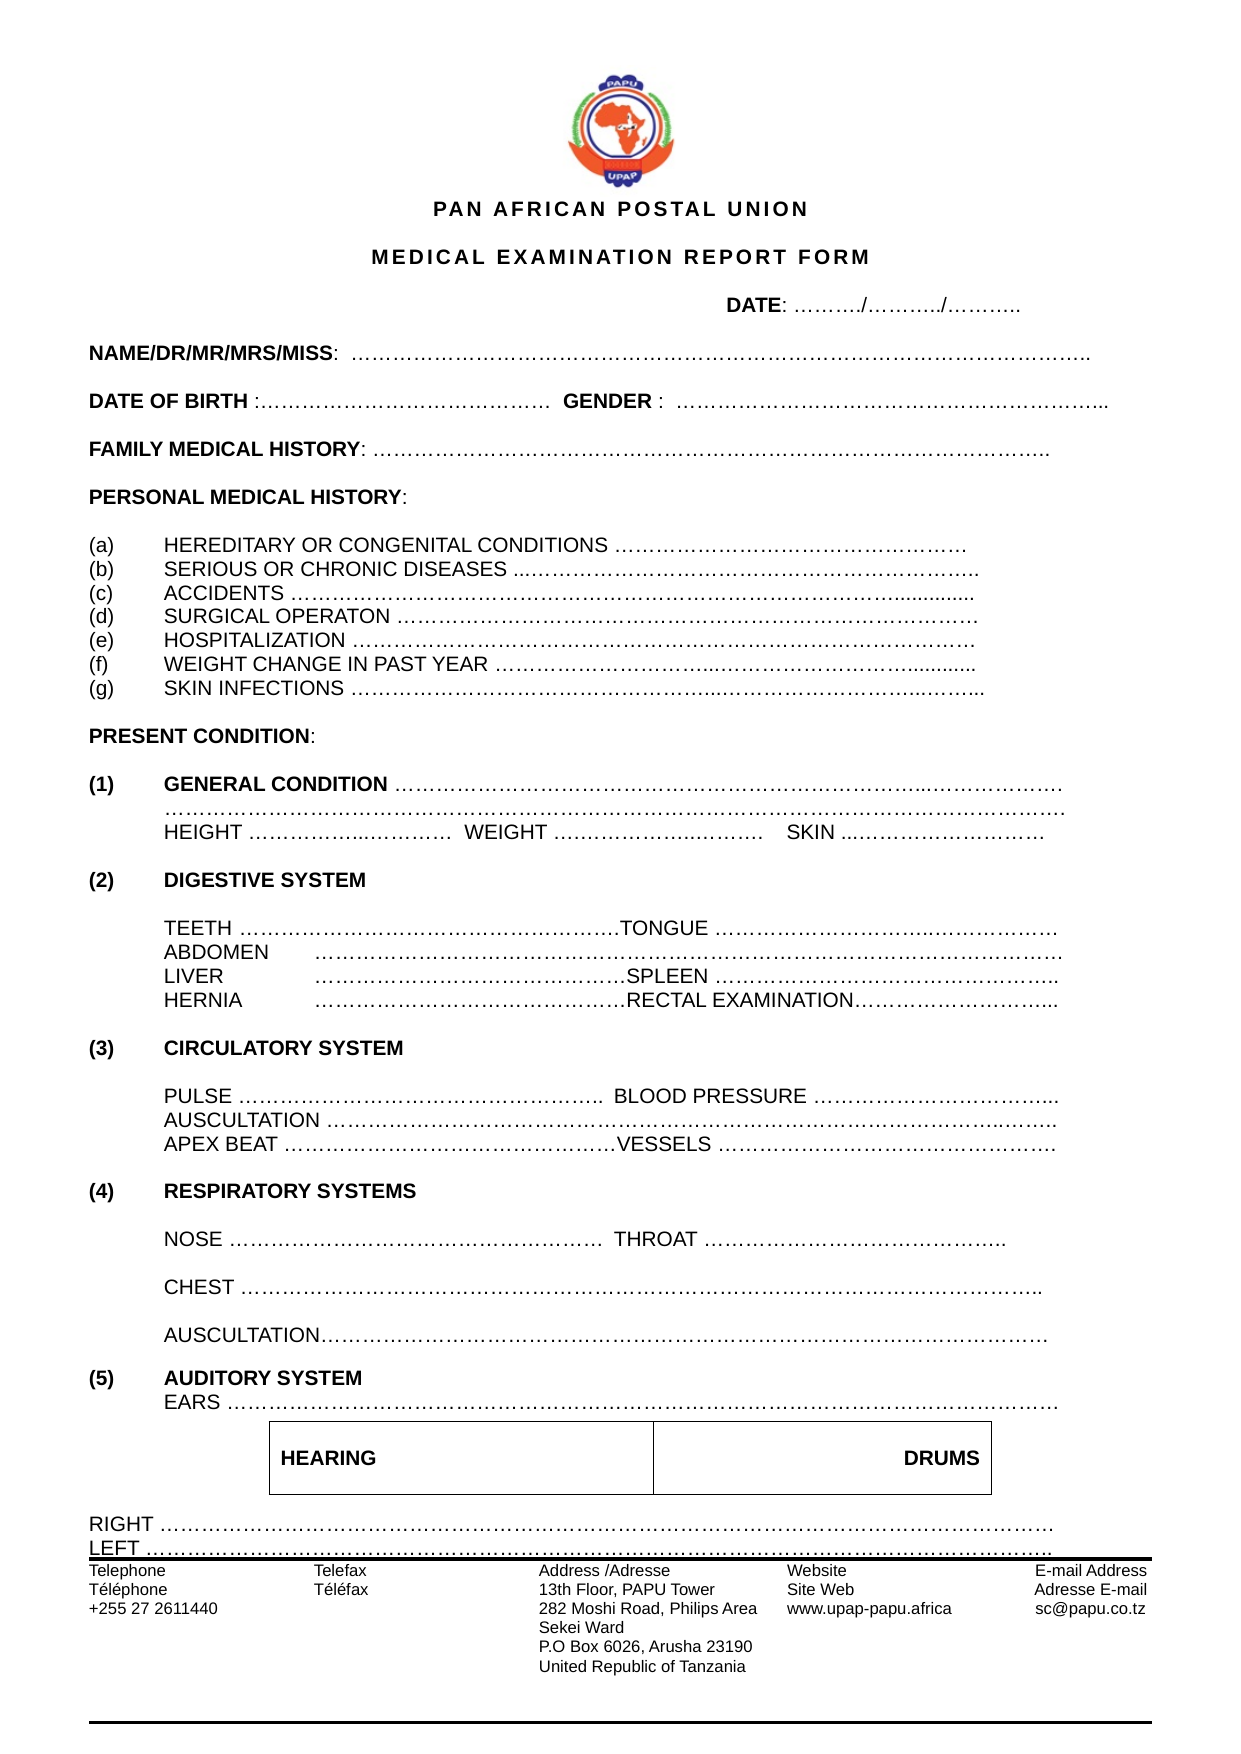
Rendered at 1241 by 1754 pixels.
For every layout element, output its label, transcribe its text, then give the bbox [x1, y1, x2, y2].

text CHEST …………………………………………………………………………………………………….. [164, 1275, 1152, 1299]
text MEDICAL EXAMINATION REPORT FORM [89, 245, 1152, 269]
text APEX BEAT …………………………………………VESSELS …………………………………………. [89, 1131, 1152, 1155]
list DIGESTIVE SYSTEM [89, 868, 1152, 892]
picture [545, 65, 695, 197]
text LIVER ………………………………………SPLEEN ………………………………………….. [164, 964, 1152, 988]
text LEFT ………………………………………………………………………………………………………………….. [89, 1536, 1152, 1560]
list HEREDITARY OR CONGENITAL CONDITIONS …………………………………………… [89, 532, 1152, 556]
table_header HEARING [270, 1422, 653, 1494]
list GENERAL CONDITION …………………………………………………………………...………………. [89, 772, 1152, 796]
list HOSPITALIZATION ……………………………………………………………………………… [89, 628, 1152, 652]
list AUDITORY SYSTEM [89, 1366, 1152, 1390]
text TEETH ……………………………………………….TONGUE …………………………..……………… [164, 916, 1152, 940]
text AUSCULTATION ……………………………………………………………………………………..…….. [89, 1107, 1152, 1131]
text PERSONAL MEDICAL HISTORY: [89, 484, 1152, 508]
text HERNIA ………………………………………RECTAL EXAMINATION………………………... [164, 988, 1152, 1012]
text DATE OF BIRTH :…………………………………… GENDER : ……………………………………………………... [89, 389, 1152, 413]
list WEIGHT CHANGE IN PAST YEAR …………………………...………………………............ [89, 652, 1152, 676]
text FAMILY MEDICAL HISTORY: …………………………………………………………………………………….. [89, 437, 1152, 461]
list RESPIRATORY SYSTEMS [89, 1179, 1152, 1203]
list SURGICAL OPERATON ………………………………………………………………………… [89, 604, 1152, 628]
text …………………………………………………………………………………………………………………. [164, 796, 1152, 820]
text RIGHT ………………………………………………………………………………………………………………… [89, 1512, 1152, 1536]
text PULSE …………………………………………….. BLOOD PRESSURE ……………………………... [164, 1083, 1152, 1107]
text EARS ………………………………………………………………………………………………………… [89, 1390, 1152, 1414]
list SERIOUS OR CHRONIC DISEASES ...……………………………………………………….. [89, 556, 1152, 580]
list CIRCULATORY SYSTEM [89, 1036, 1152, 1059]
text NOSE ……………………………………………… THROAT …………………………………….. [164, 1227, 1152, 1251]
text HEIGHT ……………...………… WEIGHT ….……………..………. SKIN ...……………………… [164, 820, 1152, 844]
table_header DRUMS [654, 1422, 991, 1494]
text PAN AFRICAN POSTAL UNION [89, 197, 1152, 221]
list SKIN INFECTIONS ……………………………………………...………………………...……... [89, 676, 1152, 700]
text PRESENT CONDITION: [89, 724, 1152, 748]
text ABDOMEN ……………………………………………………………………………………………… [164, 940, 1152, 964]
list ACCIDENTS …………………………………………………………………………….............. [89, 580, 1152, 604]
text AUSCULTATION…………………………………………………………………………………………… [164, 1323, 1152, 1347]
text NAME/DR/MR/MRS/MISS: …………………………………………………………………………………………….. [89, 341, 1152, 365]
text DATE: ………./………../……….. [89, 293, 1152, 341]
